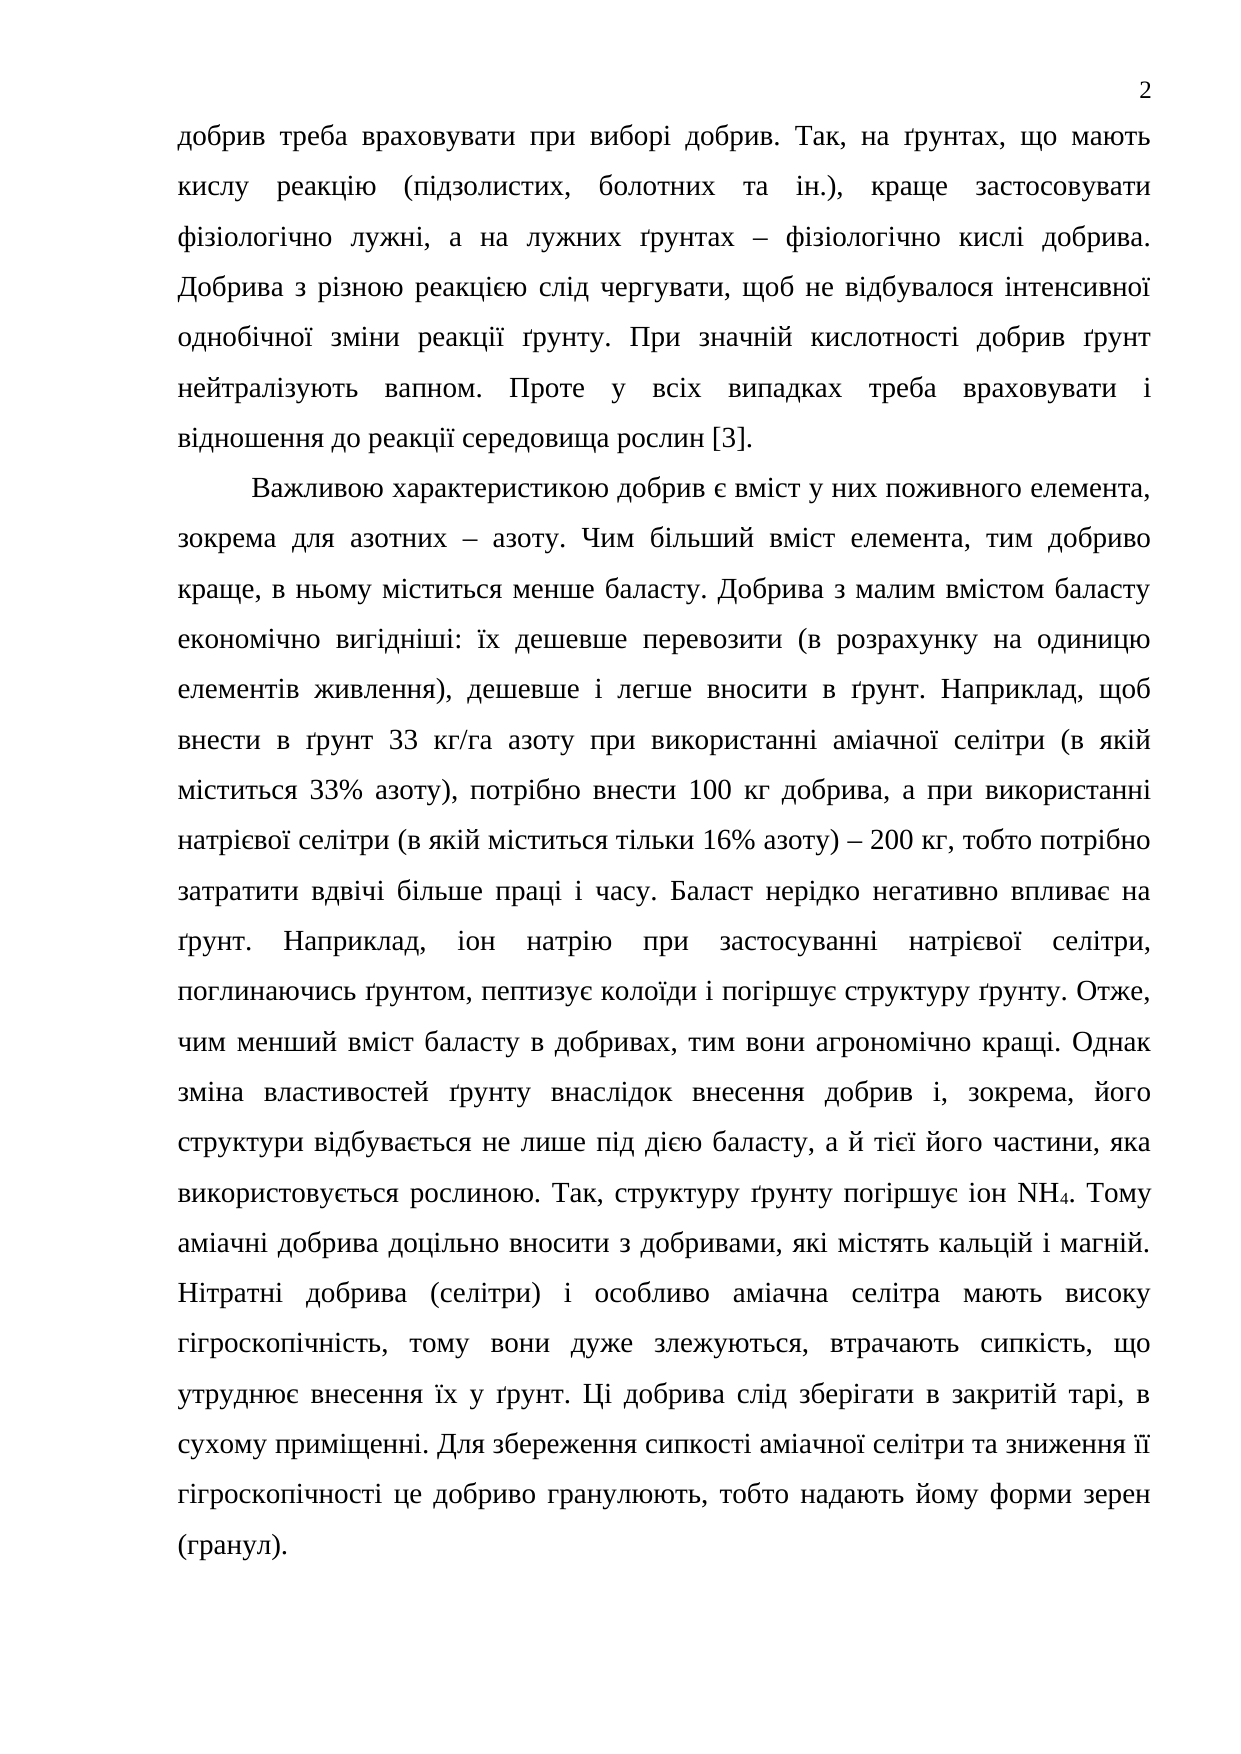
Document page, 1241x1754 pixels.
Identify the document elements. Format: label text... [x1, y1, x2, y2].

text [177, 118, 1152, 453]
text Важливою характеристикою добрив є вміст у них поживного елемента, зокрема для азотних – азоту. Чим більший вміст елемента, тим добриво краще, в ньому міститься менше баласту. Добрива з малим вмістом баласту економічно вигідніші: їх дешевше перевозити (в розрахунку на одиницю елементів живлення), дешевше і легше вносити в ґрунт. Наприклад, щоб внести в ґрунт 33 кг/га азоту при використанні аміачної селітри (в якій міститься 33% азоту), потрібно внести 100 кг добрива, а при використанні натрієвої селітри (в якій міститься тільки 16% азоту) – 200 кг, тобто потрібно затратити вдвічі більше праці і часу. Баласт нерідко негативно впливає на ґрунт. Наприклад, іон натрію при застосуванні натрієвої селітри, поглинаючись ґрунтом, пептизує колоїди і погіршує структуру ґрунту. Отже, чим менший вміст баласту в добривах, тим вони агрономічно кращі. Однак зміна властивостей ґрунту внаслідок внесення добрив і, зокрема, його структури відбувається не лише під дією баласту, а й тієї його частини, яка використовується рослиною. Так, структуру ґрунту погіршує іон NH4. Тому аміачні добрива доцільно вносити з добривами, які містять кальцій і магній. Нітратні добрива (селітри) і особливо аміачна селітра мають високу гігроскопічність, тому вони дуже злежуються, втрачають сипкість, що утруднює внесення їх у ґрунт. Ці добрива слід зберігати в закритій тарі, в сухому приміщенні. Для збереження сипкості аміачної селітри та зниження її гігроскопічності це добриво гранулюють, тобто надають йому форми зерен (гранул). [177, 470, 1152, 1560]
